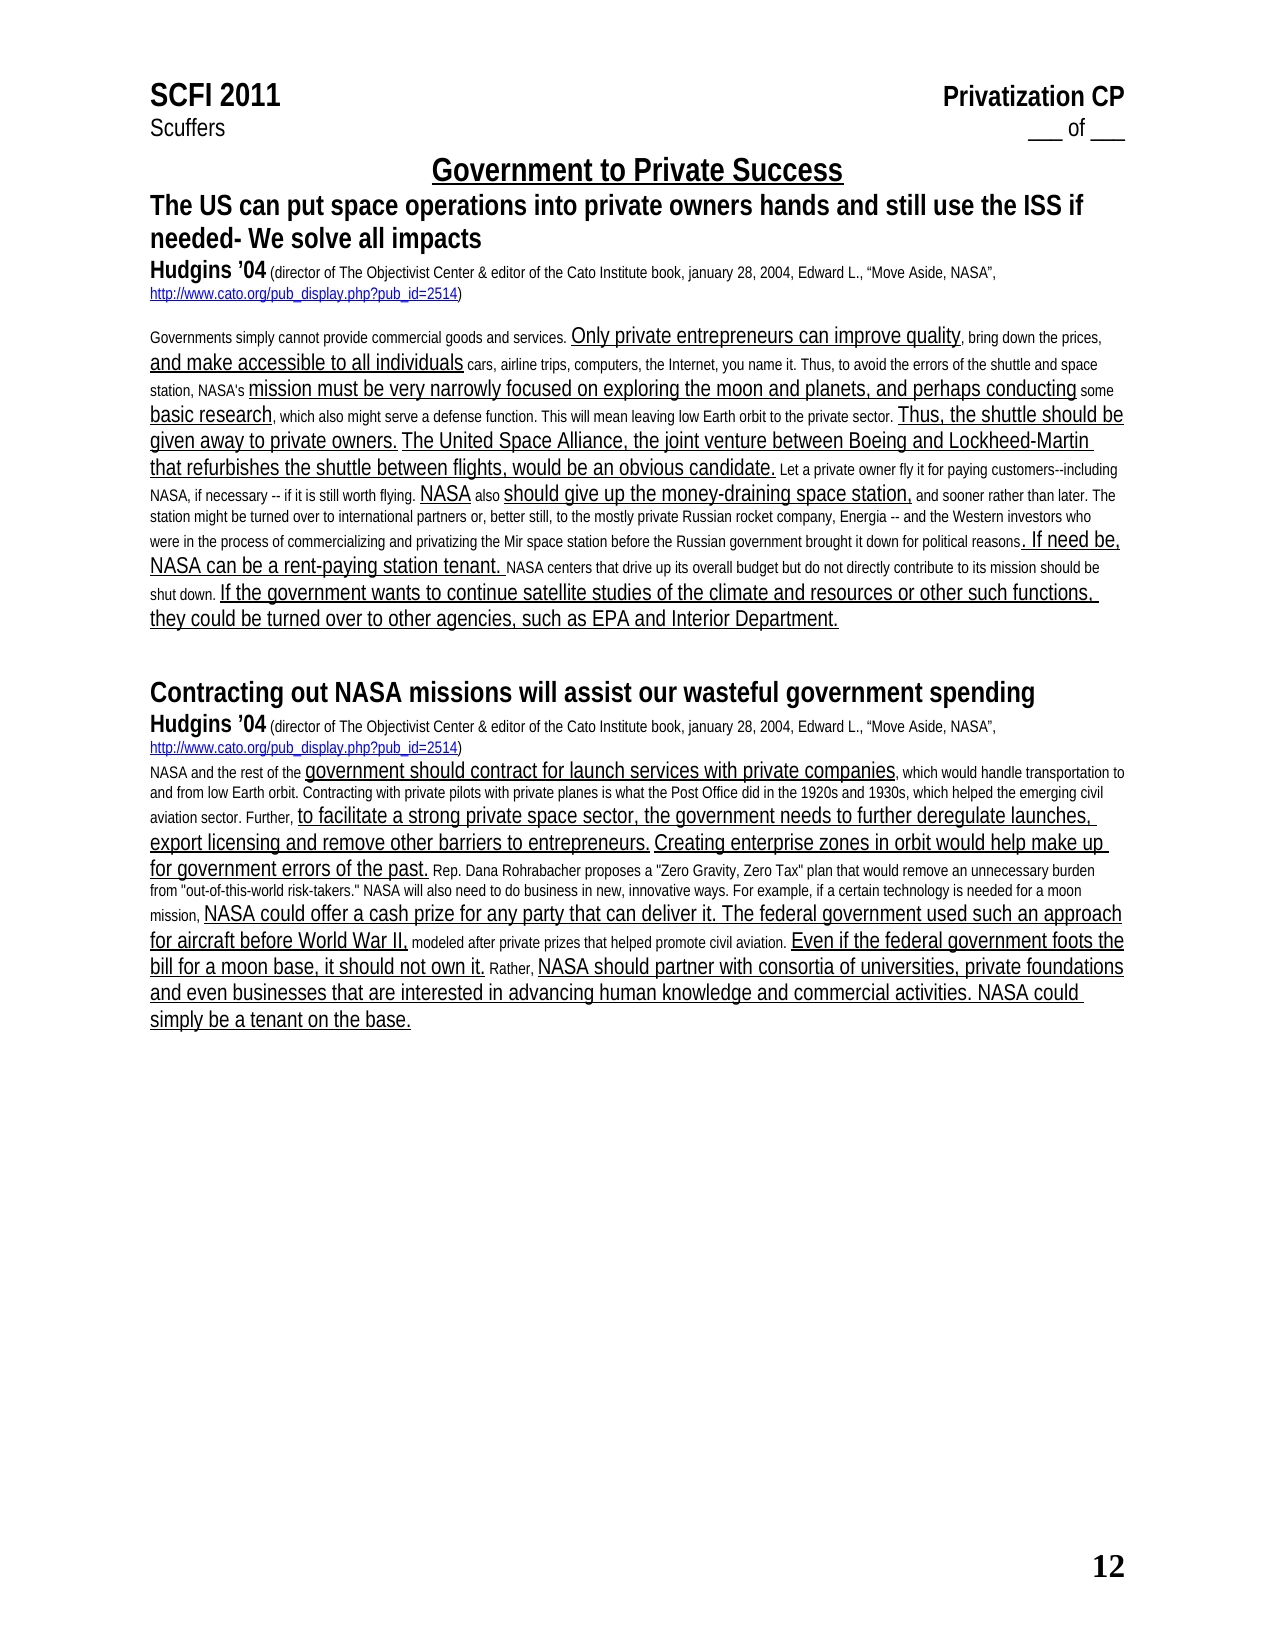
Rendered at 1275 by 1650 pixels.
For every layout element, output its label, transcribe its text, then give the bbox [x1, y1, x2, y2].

text Contracting out NASA missions will assist our wasteful government spending [150, 675, 1125, 709]
text Hudgins ’04 (director of The Objectivist Center & editor of the Cato Institute book, january 28, 2004, Edward L., “Move Aside, NASA”, http://www.cato.org/pub_display.php?pub_id=2514) [150, 709, 1125, 757]
text The US can put space operations into private owners hands and still use the ISS if needed- We solve all impacts [150, 188, 1125, 255]
text Government to Private Success [150, 150, 1125, 188]
text Governments simply cannot provide commercial goods and services. Only private entrepreneurs can improve quality, bring down the prices, and make accessible to all individuals cars, airline trips, computers, the Internet, you name it. Thus, to avoid the errors of the shuttle and space station, NASA's mission must be very narrowly focused on exploring the moon and planets, and perhaps conducting some basic research, which also might serve a defense function. This will mean leaving low Earth orbit to the private sector. Thus, the shuttle should be given away to private owners. The United Space Alliance, the joint venture between Boeing and Lockheed-Martin that refurbishes the shuttle between flights, would be an obvious candidate. Let a private owner fly it for paying customers--including NASA, if necessary -- if it is still worth flying. NASA also should give up the money-draining space station, and sooner rather than later. The station might be turned over to international partners or, better still, to the mostly private Russian rocket company, Energia -- and the Western investors who were in the process of commercializing and privatizing the Mir space station before the Russian government brought it down for political reasons. If need be, NASA can be a rent-paying station tenant. NASA centers that drive up its overall budget but do not directly contribute to its mission should be shut down. If the government wants to continue satellite studies of the climate and resources or other such functions, they could be turned over to other agencies, such as EPA and Interior Department. [150, 322, 1125, 631]
text NASA and the rest of the government should contract for launch services with private companies, which would handle transportation to and from low Earth orbit. Contracting with private pilots with private planes is what the Post Office did in the 1920s and 1930s, which helped the emerging civil aviation sector. Further, to facilitate a strong private space sector, the government needs to further deregulate launches, export licensing and remove other barriers to entrepreneurs. Creating enterprise zones in orbit would help make up for government errors of the past. Rep. Dana Rohrabacher proposes a "Zero Gravity, Zero Tax" plan that would remove an unnecessary burden from "out-of-this-world risk-takers." NASA will also need to do business in new, innovative ways. For example, if a certain technology is needed for a moon mission, NASA could offer a cash prize for any party that can deliver it. The federal government used such an approach for aircraft before World War II, modeled after private prizes that helped promote civil aviation. Even if the federal government foots the bill for a moon base, it should not own it. Rather, NASA should partner with consortia of universities, private foundations and even businesses that are interested in advancing human knowledge and commercial activities. NASA could simply be a tenant on the base. [150, 757, 1125, 1032]
text Hudgins ’04 (director of The Objectivist Center & editor of the Cato Institute book, january 28, 2004, Edward L., “Move Aside, NASA”, http://www.cato.org/pub_display.php?pub_id=2514) [150, 255, 1125, 303]
